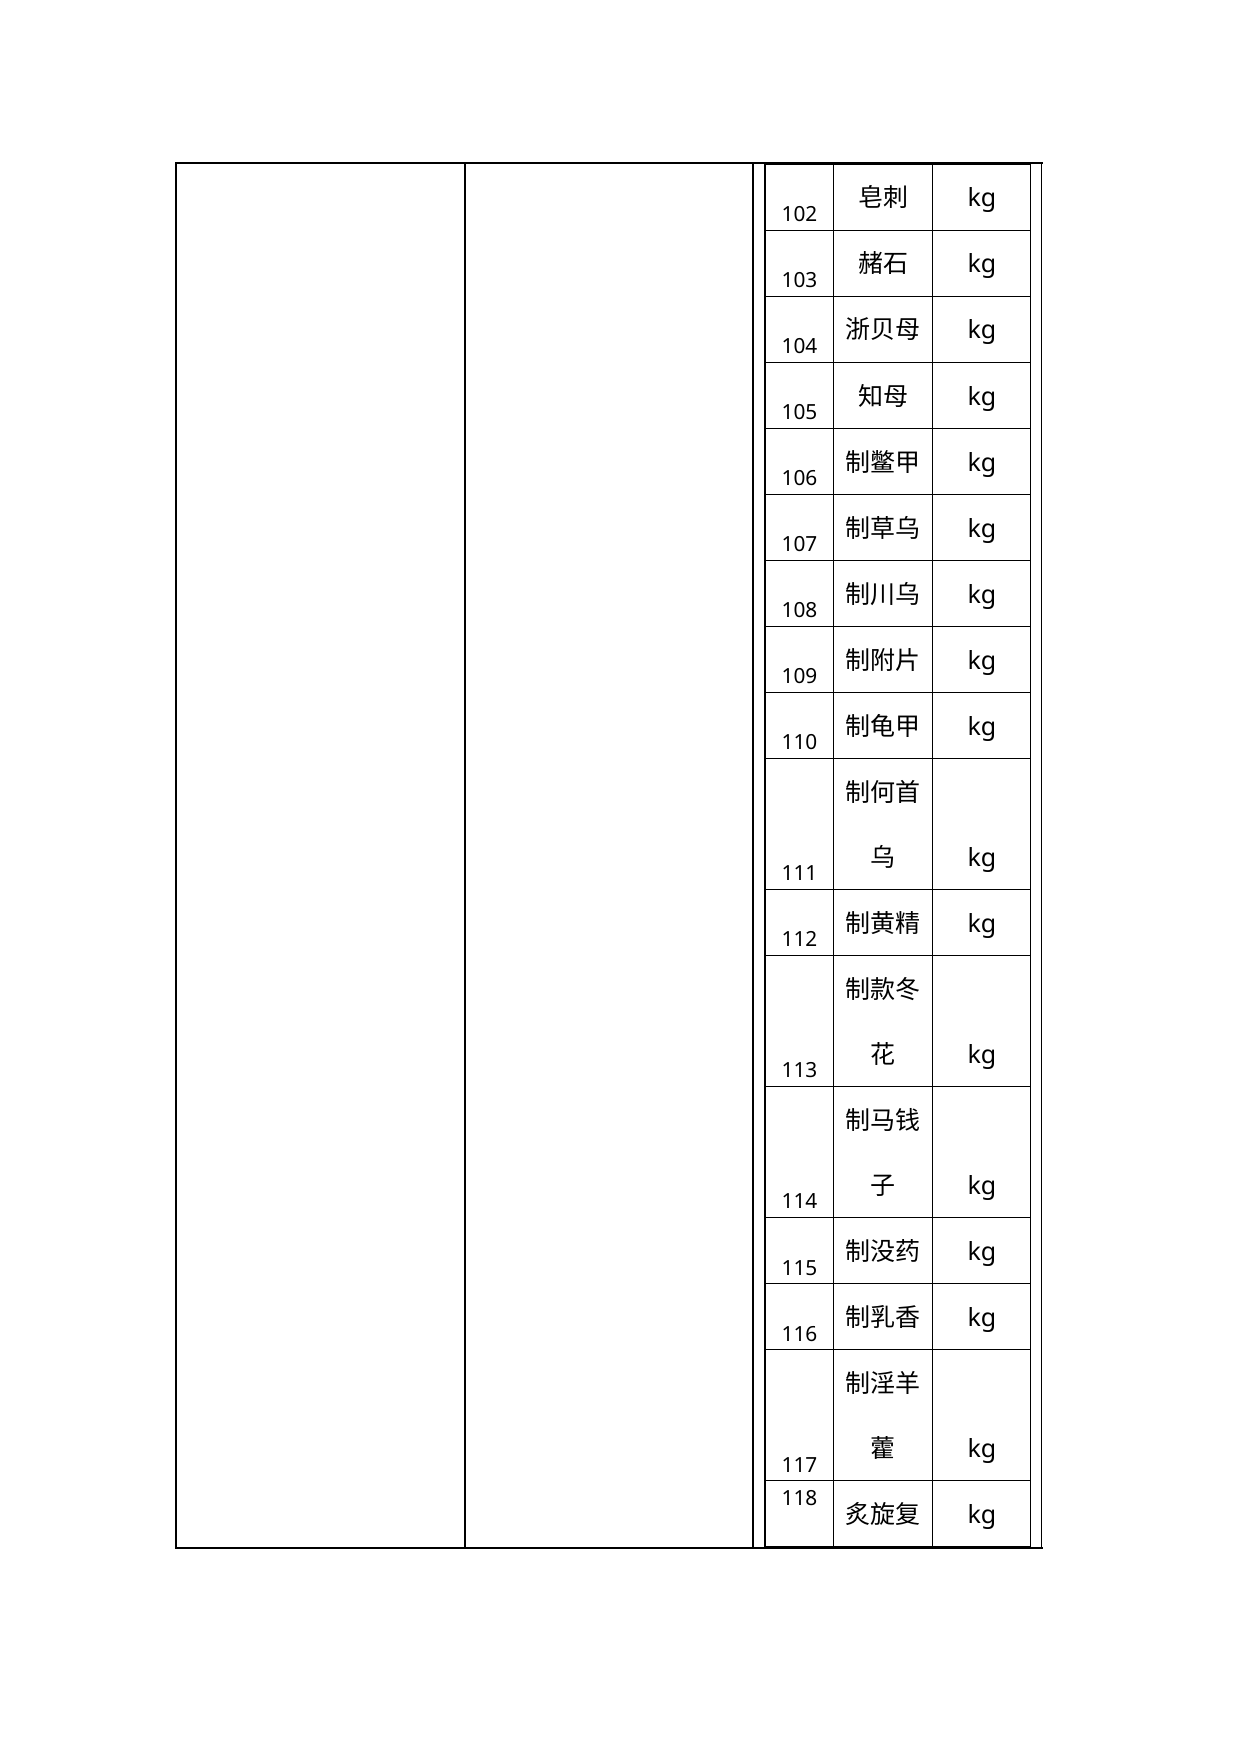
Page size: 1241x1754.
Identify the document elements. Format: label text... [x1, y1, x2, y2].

table_cell 核心产品为生地黄，本次采购的所有产品均为统货（统片）。 [834, 1218, 932, 1283]
table_cell 核心产品为生地黄，本次采购的所有产品均为统货（统片）。 [933, 495, 1030, 560]
table_cell 核心产品为生地黄，本次采购的所有产品均为统货（统片）。 [933, 429, 1030, 494]
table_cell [1031, 164, 1041, 1547]
table_cell 核心产品为生地黄，本次采购的所有产品均为统货（统片）。 [834, 429, 932, 494]
table_cell 核心产品为生地黄，本次采购的所有产品均为统货（统片）。 [766, 956, 833, 1086]
table_cell 核心产品为生地黄，本次采购的所有产品均为统货（统片）。 [933, 956, 1030, 1086]
table_cell 核心产品为生地黄，本次采购的所有产品均为统货（统片）。 [834, 231, 932, 296]
table_cell 核心产品为生地黄，本次采购的所有产品均为统货（统片）。 [834, 1350, 932, 1480]
table_cell 核心产品为生地黄，本次采购的所有产品均为统货（统片）。 [933, 1350, 1030, 1480]
table_cell 核心产品为生地黄，本次采购的所有产品均为统货（统片）。 [933, 1284, 1030, 1349]
table_cell 核心产品为生地黄，本次采购的所有产品均为统货（统片）。 [766, 561, 833, 626]
table_cell 核心产品为生地黄，本次采购的所有产品均为统货（统片）。 [766, 231, 833, 296]
table_cell 核心产品为生地黄，本次采购的所有产品均为统货（统片）。 [766, 1284, 833, 1349]
table_cell 核心产品为生地黄，本次采购的所有产品均为统货（统片）。 [766, 1218, 833, 1283]
table_cell 核心产品为生地黄，本次采购的所有产品均为统货（统片）。 [933, 1087, 1030, 1217]
table_cell 核心产品为生地黄，本次采购的所有产品均为统货（统片）。 [834, 495, 932, 560]
table_cell [466, 164, 752, 1547]
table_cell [834, 165, 932, 230]
table_cell 核心产品为生地黄，本次采购的所有产品均为统货（统片）。 [766, 693, 833, 758]
table_cell 核心产品为生地黄，本次采购的所有产品均为统货（统片）。 [766, 890, 833, 955]
table_cell 核心产品为生地黄，本次采购的所有产品均为统货（统片）。 [766, 1481, 833, 1546]
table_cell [754, 164, 764, 1547]
table_cell 核心产品为生地黄，本次采购的所有产品均为统货（统片）。 [933, 363, 1030, 428]
table_cell 核心产品为生地黄，本次采购的所有产品均为统货（统片）。 [766, 759, 833, 889]
table_cell 核心产品为生地黄，本次采购的所有产品均为统货（统片）。 [834, 1087, 932, 1217]
table_cell 核心产品为生地黄，本次采购的所有产品均为统货（统片）。 [834, 297, 932, 362]
table_cell 核心产品为生地黄，本次采购的所有产品均为统货（统片）。 [834, 1284, 932, 1349]
table_cell 核心产品为生地黄，本次采购的所有产品均为统货（统片）。 [933, 890, 1030, 955]
table_cell 核心产品为生地黄，本次采购的所有产品均为统货（统片）。 [834, 561, 932, 626]
table_cell 核心产品为生地黄，本次采购的所有产品均为统货（统片）。 [933, 693, 1030, 758]
table_cell 核心产品为生地黄，本次采购的所有产品均为统货（统片）。 [933, 297, 1030, 362]
table_cell 核心产品为生地黄，本次采购的所有产品均为统货（统片）。 [834, 1481, 932, 1546]
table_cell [933, 165, 1030, 230]
table_cell 核心产品为生地黄，本次采购的所有产品均为统货（统片）。 [834, 627, 932, 692]
table_cell 核心产品为生地黄，本次采购的所有产品均为统货（统片）。 [766, 1087, 833, 1217]
table_cell 核心产品为生地黄，本次采购的所有产品均为统货（统片）。 [834, 759, 932, 889]
table_cell 核心产品为生地黄，本次采购的所有产品均为统货（统片）。 [933, 759, 1030, 889]
table_cell 核心产品为生地黄，本次采购的所有产品均为统货（统片）。 [834, 890, 932, 955]
table_cell 核心产品为生地黄，本次采购的所有产品均为统货（统片）。 [834, 363, 932, 428]
table_cell 核心产品为生地黄，本次采购的所有产品均为统货（统片）。 [933, 627, 1030, 692]
table_cell 核心产品为生地黄，本次采购的所有产品均为统货（统片）。 [766, 1350, 833, 1480]
table_cell 核心产品为生地黄，本次采购的所有产品均为统货（统片）。 [766, 495, 833, 560]
table_cell 核心产品为生地黄，本次采购的所有产品均为统货（统片）。 [933, 561, 1030, 626]
table_cell 1 [177, 164, 464, 1547]
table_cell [766, 165, 833, 230]
table_cell 核心产品为生地黄，本次采购的所有产品均为统货（统片）。 [766, 297, 833, 362]
table_cell 核心产品为生地黄，本次采购的所有产品均为统货（统片）。 [766, 363, 833, 428]
table_cell 核心产品为生地黄，本次采购的所有产品均为统货（统片）。 [933, 231, 1030, 296]
table_cell 核心产品为生地黄，本次采购的所有产品均为统货（统片）。 [834, 956, 932, 1086]
table_cell 核心产品为生地黄，本次采购的所有产品均为统货（统片）。 [933, 1218, 1030, 1283]
table_cell 核心产品为生地黄，本次采购的所有产品均为统货（统片）。 [933, 1481, 1030, 1546]
table_cell 核心产品为生地黄，本次采购的所有产品均为统货（统片）。 [834, 693, 932, 758]
table_cell 核心产品为生地黄，本次采购的所有产品均为统货（统片）。 [766, 627, 833, 692]
table_cell 核心产品为生地黄，本次采购的所有产品均为统货（统片）。 [766, 429, 833, 494]
